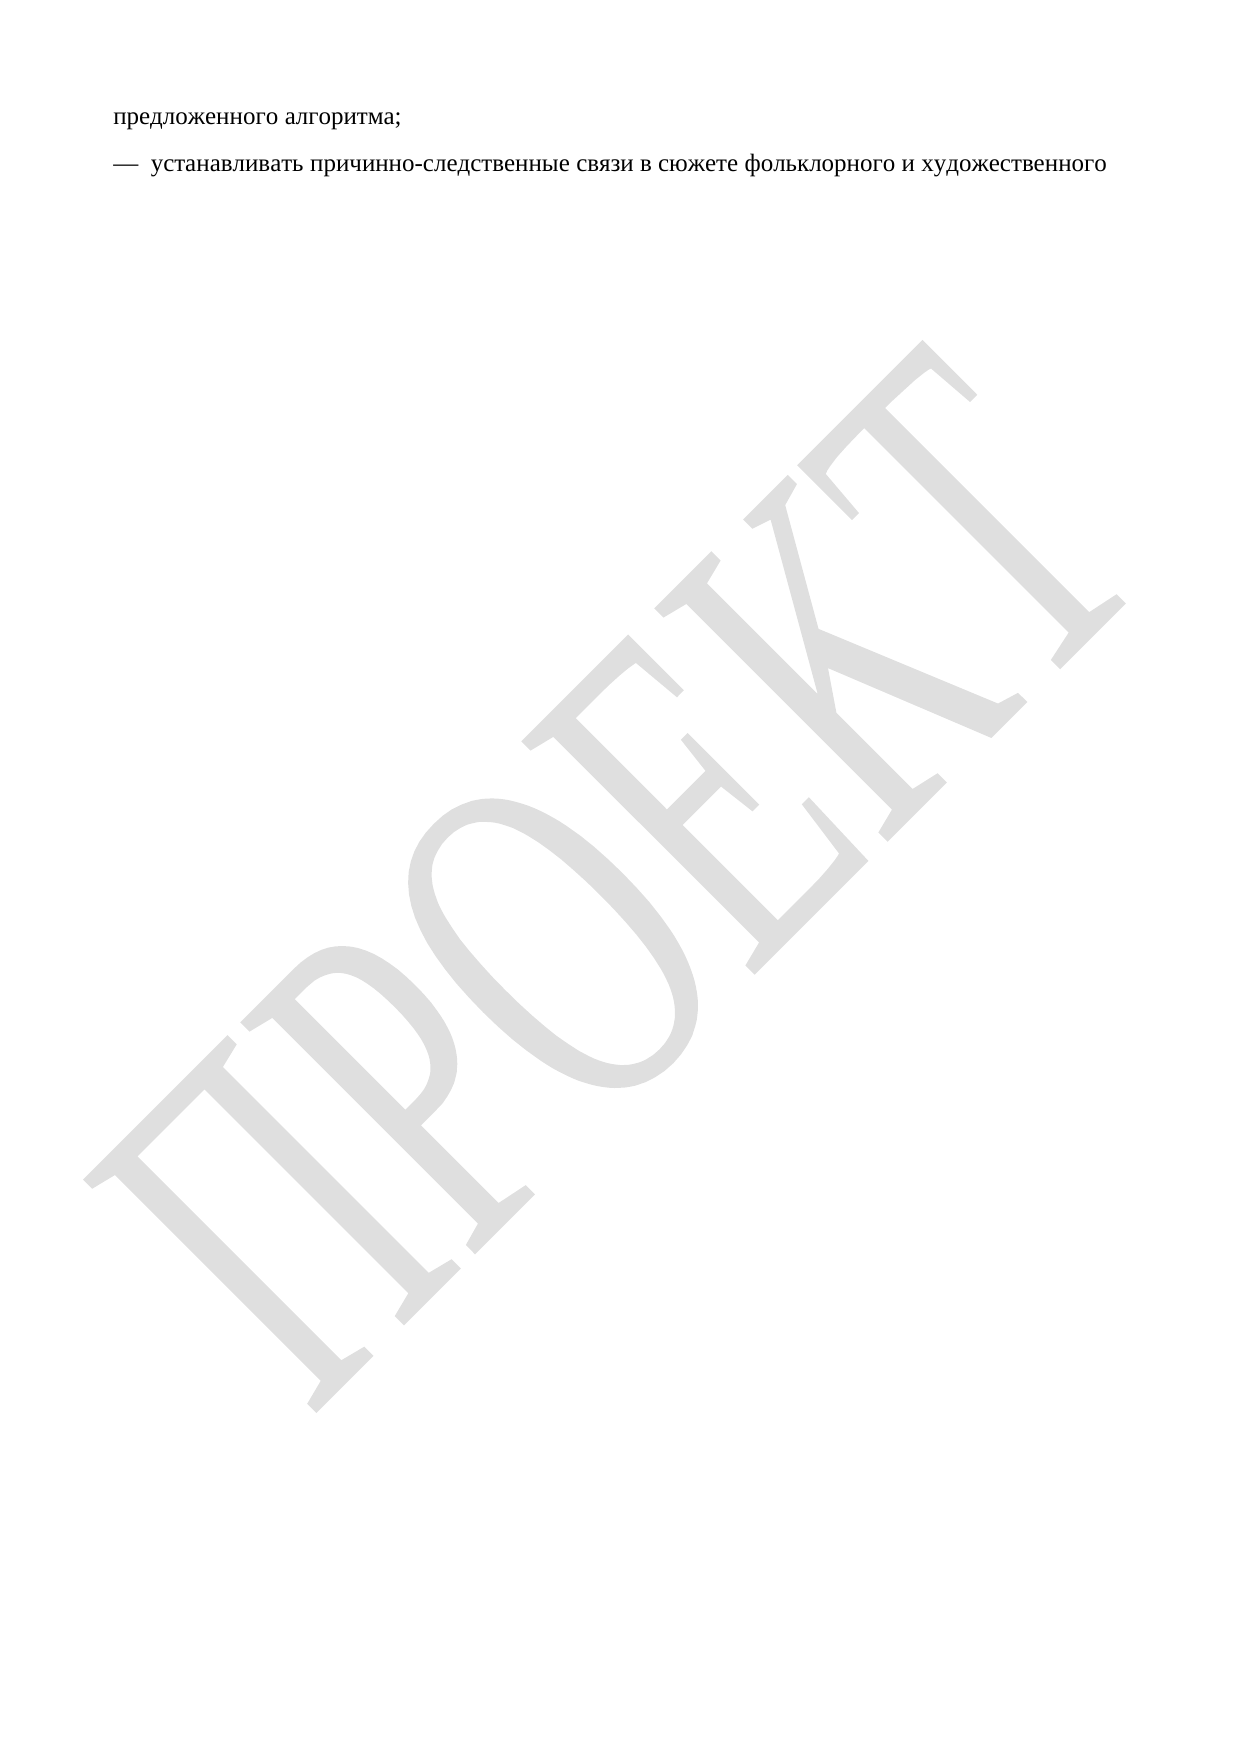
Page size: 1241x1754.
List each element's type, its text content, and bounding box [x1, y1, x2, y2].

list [113, 101, 1107, 130]
list устанавливать причинно-следственные связи в сюжете фольклорного и художественного [113, 148, 1182, 177]
